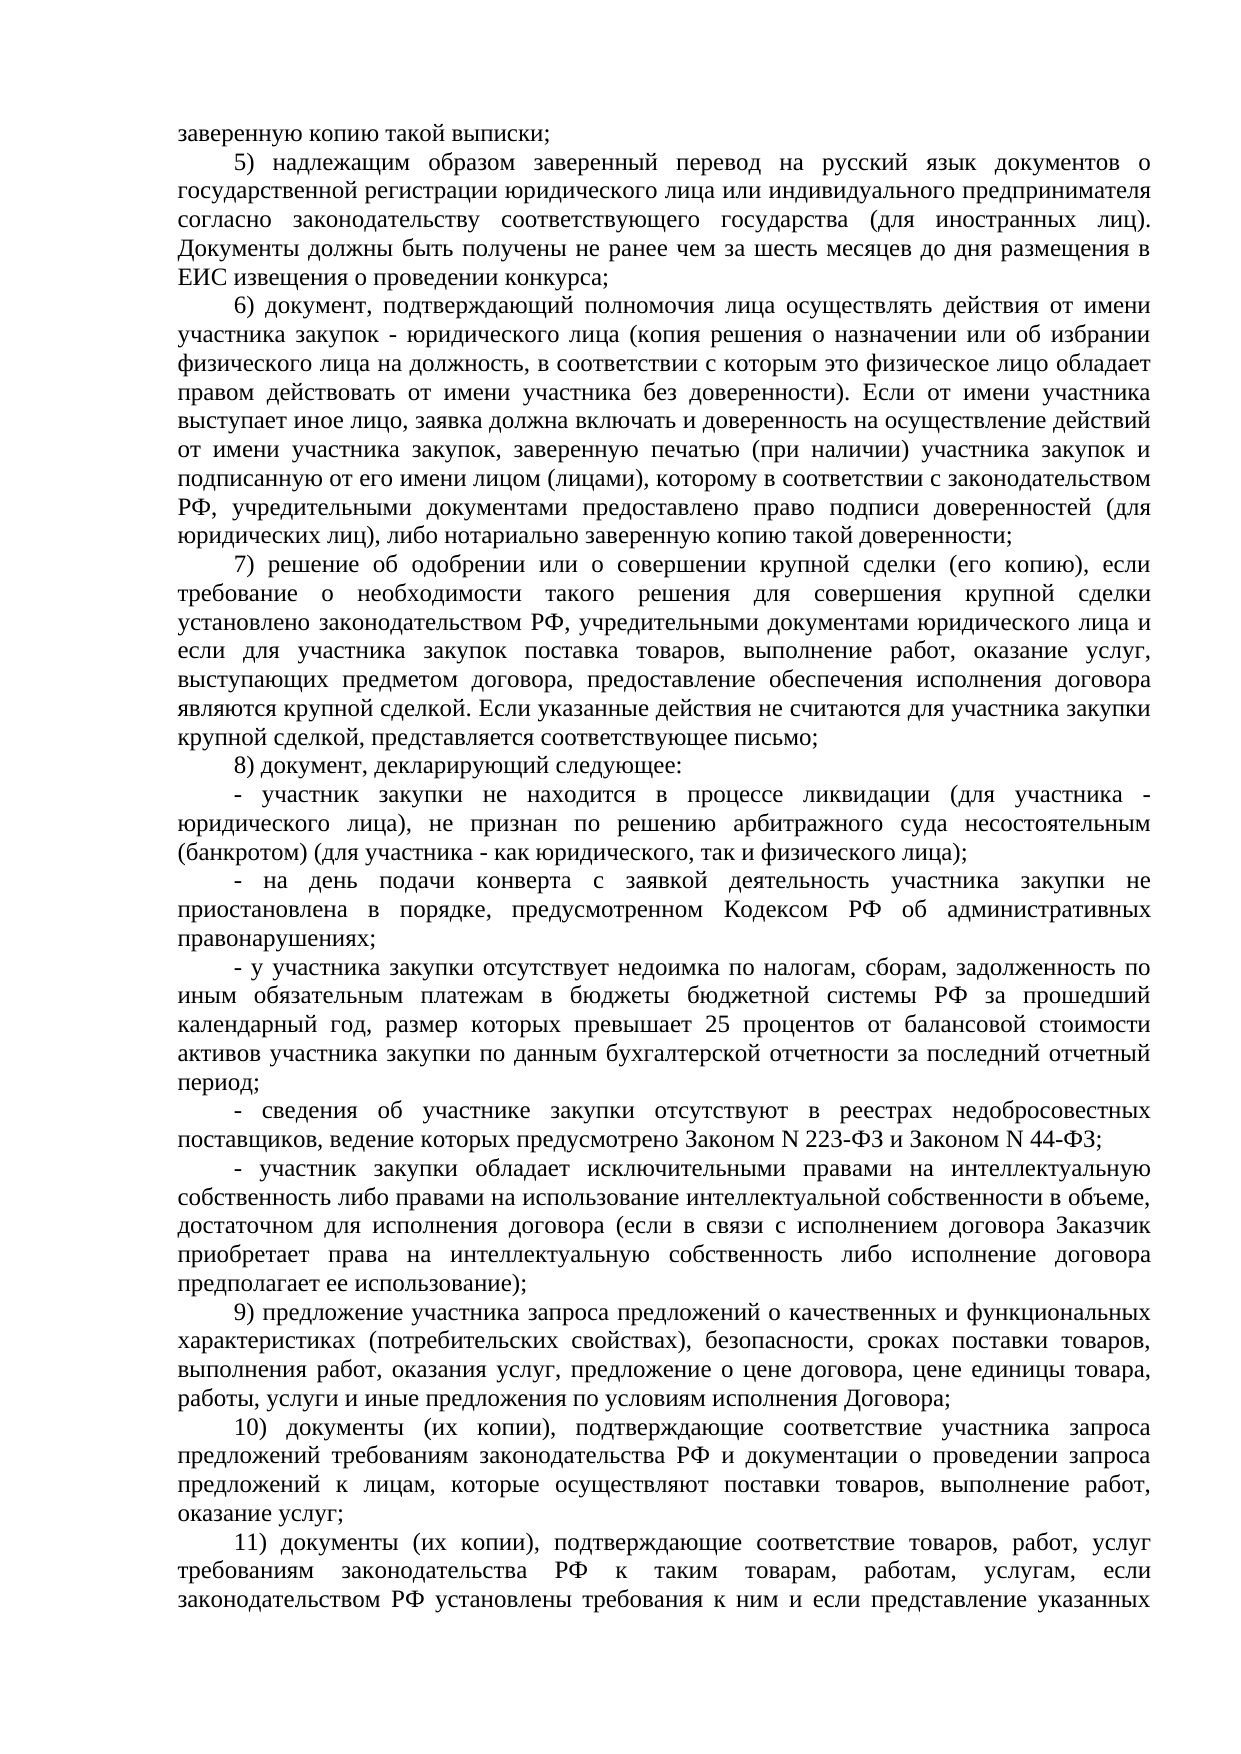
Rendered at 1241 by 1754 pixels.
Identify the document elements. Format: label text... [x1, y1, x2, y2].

text - участник закупки обладает исключительными правами на интеллектуальную собственность либо правами на использование интеллектуальной собственности в объеме, достаточном для исполнения договора (если в связи с исполнением договора Заказчик приобретает права на интеллектуальную собственность либо исполнение договора предполагает ее использование); [177, 1153, 1152, 1297]
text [177, 118, 1152, 147]
text 9) предложение участника запроса предложений о качественных и функциональных характеристиках (потребительских свойствах), безопасности, сроках поставки товаров, выполнения работ, оказания услуг, предложение о цене договора, цене единицы товара, работы, услуги и иные предложения по условиям исполнения Договора; [177, 1297, 1152, 1412]
text 6) документ, подтверждающий полномочия лица осуществлять действия от имени участника закупок - юридического лица (копия решения о назначении или об избрании физического лица на должность, в соответствии с которым это физическое лицо обладает правом действовать от имени участника без доверенности). Если от имени участника выступает иное лицо, заявка должна включать и доверенность на осуществление действий от имени участника закупок, заверенную печатью (при наличии) участника закупок и подписанную от его имени лицом (лицами), которому в соответствии с законодательством РФ, учредительными документами предоставлено право подписи доверенностей (для юридических лиц), либо нотариально заверенную копию такой доверенности; [177, 291, 1152, 549]
text - участник закупки не находится в процессе ликвидации (для участника - юридического лица), не признан по решению арбитражного суда несостоятельным (банкротом) (для участника - как юридического, так и физического лица); [177, 779, 1152, 866]
text - у участника закупки отсутствует недоимка по налогам, сборам, задолженность по иным обязательным платежам в бюджеты бюджетной системы РФ за прошедший календарный год, размер которых превышает 25 процентов от балансовой стоимости активов участника закупки по данным бухгалтерской отчетности за последний отчетный период; [177, 952, 1152, 1096]
text 8) документ, декларирующий следующее: [177, 751, 1152, 779]
text 7) решение об одобрении или о совершении крупной сделки (его копию), если требование о необходимости такого решения для совершения крупной сделки установлено законодательством РФ, учредительными документами юридического лица и если для участника закупок поставка товаров, выполнение работ, оказание услуг, выступающих предметом договора, предоставление обеспечения исполнения договора являются крупной сделкой. Если указанные действия не считаются для участника закупки крупной сделкой, представляется соответствующее письмо; [177, 549, 1152, 751]
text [177, 1527, 1152, 1613]
text - сведения об участнике закупки отсутствуют в реестрах недобросовестных поставщиков, ведение которых предусмотрено Законом N 223-ФЗ и Законом N 44-ФЗ; [177, 1096, 1152, 1153]
text - на день подачи конверта с заявкой деятельность участника закупки не приостановлена в порядке, предусмотренном Кодексом РФ об административных правонарушениях; [177, 866, 1152, 952]
text 5) надлежащим образом заверенный перевод на русский язык документов о государственной регистрации юридического лица или индивидуального предпринимателя согласно законодательству соответствующего государства (для иностранных лиц). Документы должны быть получены не ранее чем за шесть месяцев до дня размещения в ЕИС извещения о проведении конкурса; [177, 147, 1152, 291]
text 10) документы (их копии), подтверждающие соответствие участника запроса предложений требованиям законодательства РФ и документации о проведении запроса предложений к лицам, которые осуществляют поставки товаров, выполнение работ, оказание услуг; [177, 1412, 1152, 1527]
